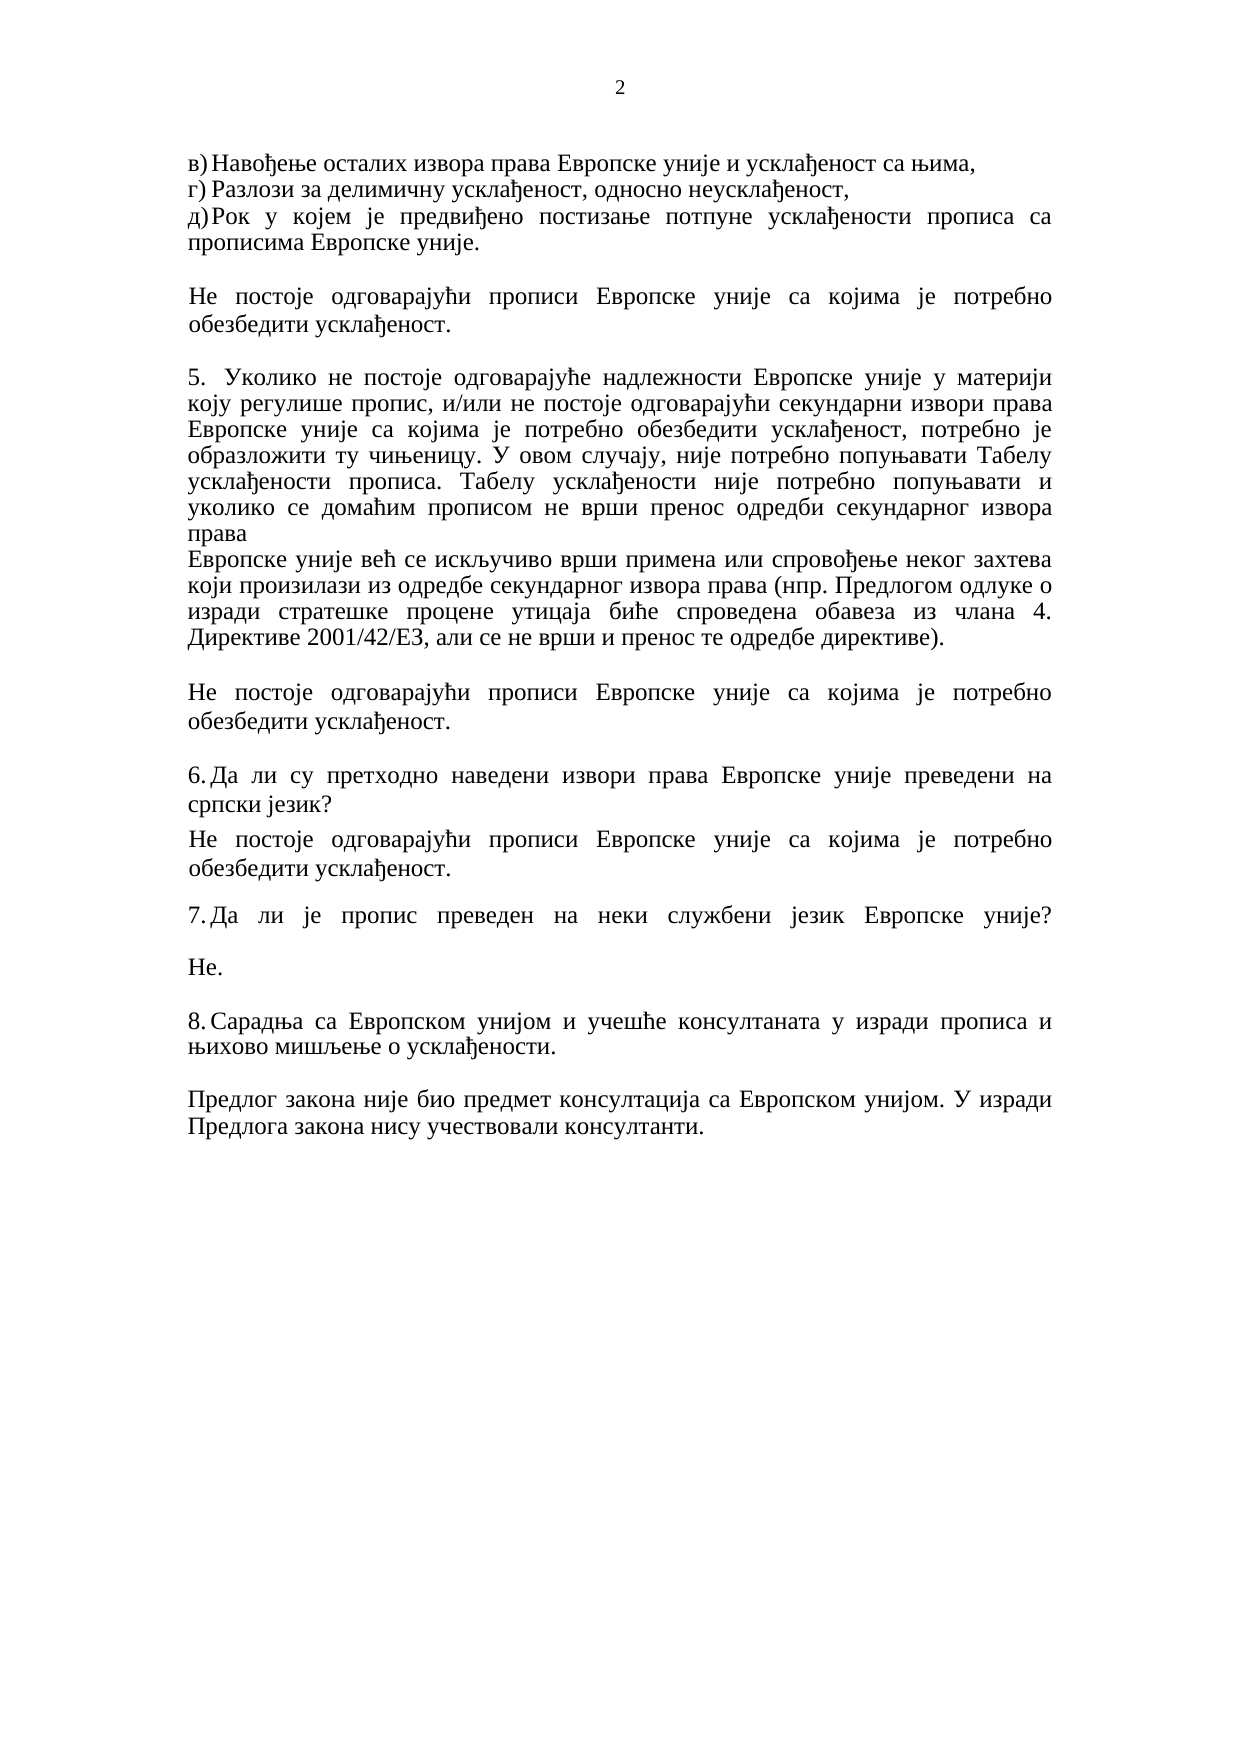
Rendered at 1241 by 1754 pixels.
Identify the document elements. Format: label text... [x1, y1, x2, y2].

text 6. Да ли су претходно наведени извори права Европске уније преведени на српски језик? [188, 760, 1053, 818]
text в) Навођење осталих извора права Европске уније и усклађеност са њима, [188, 150, 1053, 176]
list Сарадња са Европском унијом и учешће консултаната у изради прописа и њихово мишљење о усклађености. [188, 1010, 1053, 1060]
text He постоје одговарајући прописи Европске уније са којима је потребно обезбедити усклађеност. [188, 677, 1053, 735]
list Да ли је пропис преведен на неки службени језик Европске уније? He. [188, 882, 1053, 986]
text He постоје одговарајући прописи Европске уније са којима је потребно обезбедити усклађеност. [188, 281, 1053, 338]
text д) Рок у којем је предвиђено постизање потпуне усклађености прописа са прописима Европске уније. [188, 203, 1053, 256]
text He постоје одговарајући прописи Европске уније са којима је потребно обезбедити усклађеност. [188, 824, 1053, 881]
text г) Разлози за делимичну усклађеност, односно неусклађеност, [188, 176, 1053, 203]
text Предлог закона није био предмет консултација са Европском унијом. У изради Предлога закона нису учествовали консултанти. [187, 1087, 1053, 1140]
text 5. Уколико не постоје одговарајуће надлежности Европске уније у материји коју регулише пропис, и/или не постоје одговарајући секундарни извори права Европске уније са којима је потребно обезбедити усклађеност, потребно је образложити ту чињеницу. У овом случају, није потребно попуњавати Табелу усклађености прописа. Табелу усклађености није потребно попуњавати и уколико се домаћим прописом не врши пренос одредби секундарног извора права Европске уније већ се искључиво врши примена или спровођење неког захтева који произилази из одредбе секундарног извора права (нпр. Предлогом одлуке о изради стратешке процене утицаја биће спроведена обавеза из члана 4. Директиве 2001/42/ЕЗ, али се не врши и пренос те одредбе директиве). [187, 364, 1053, 651]
